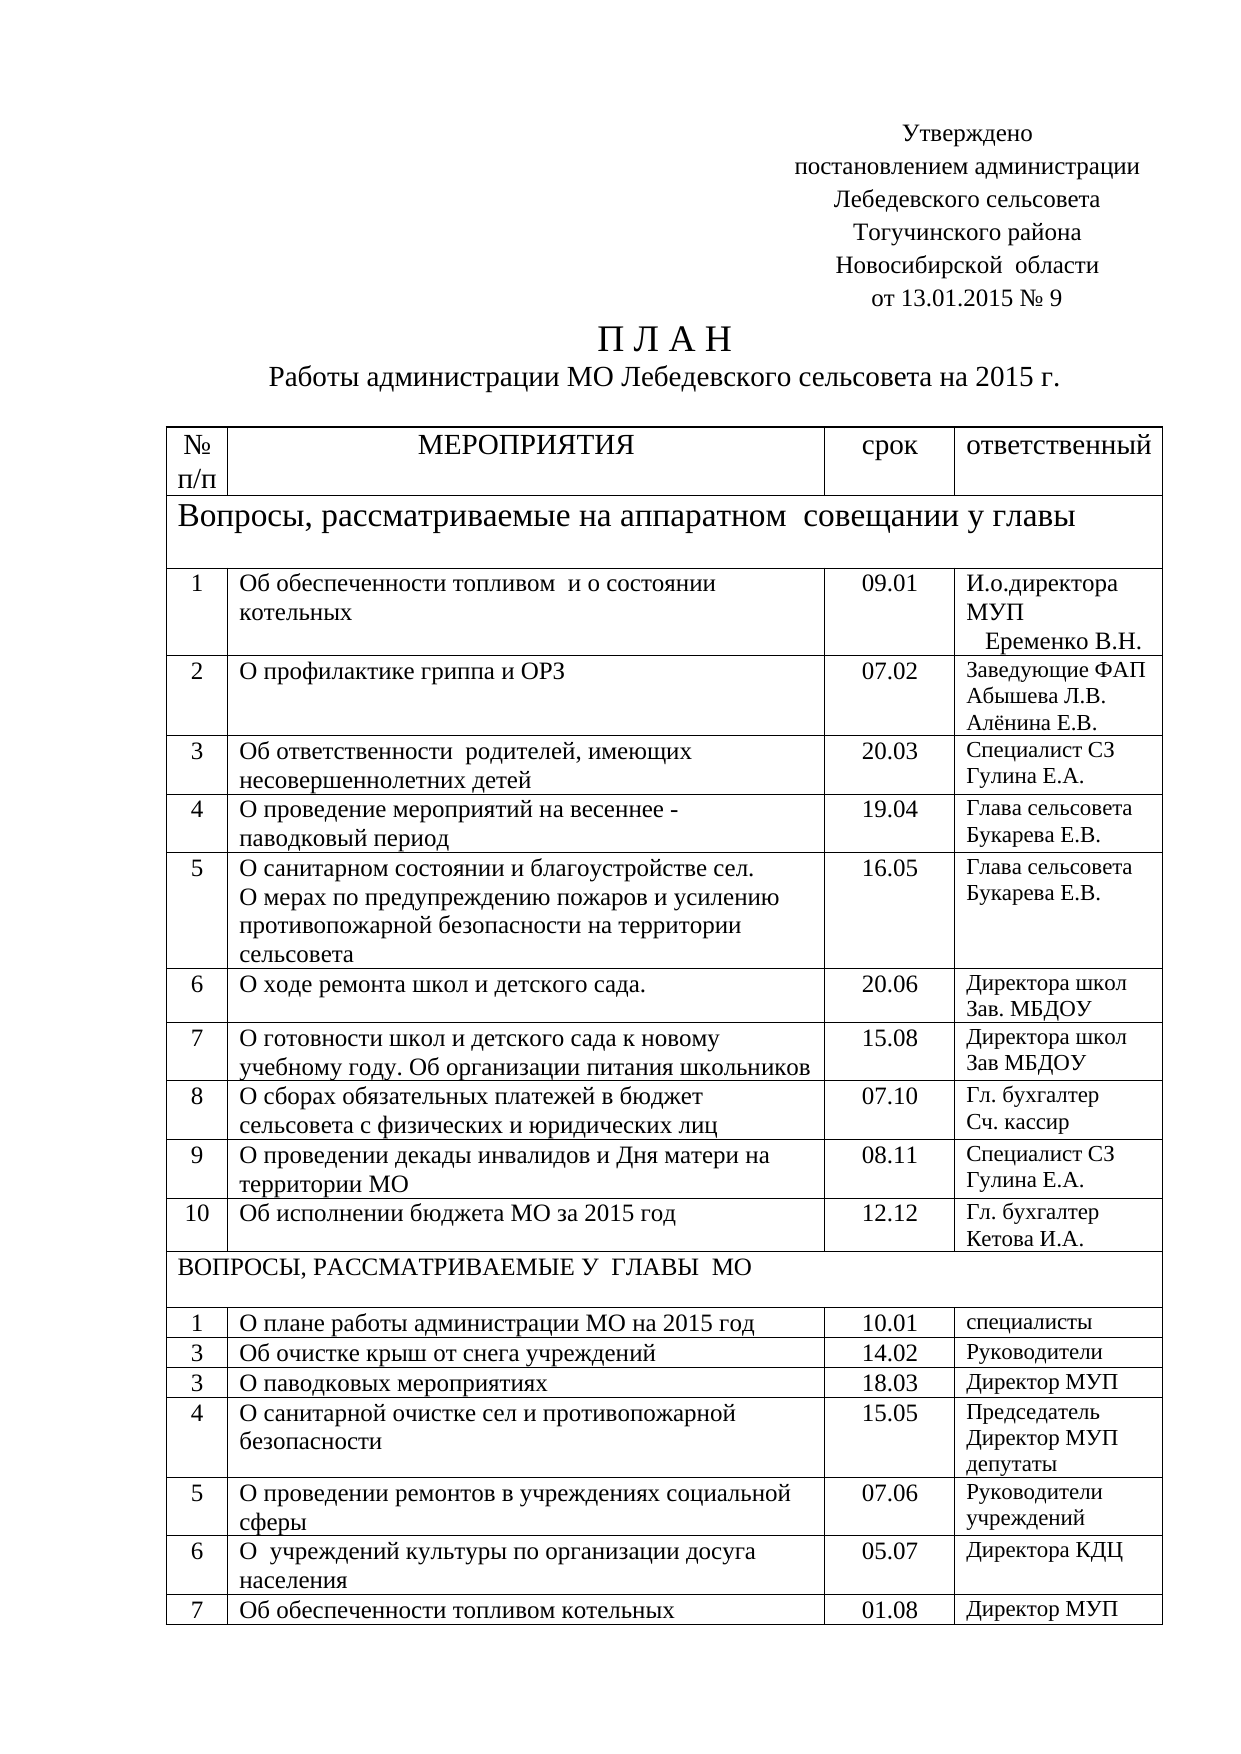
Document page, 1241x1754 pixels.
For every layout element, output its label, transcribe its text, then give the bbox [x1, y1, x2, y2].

table_cell Руководители [955, 1338, 1162, 1367]
table_cell 16.05 [825, 853, 954, 968]
table_cell Председатель Директор МУП депутаты [955, 1398, 1162, 1477]
table_cell Об исполнении бюджета МО за 2015 год [228, 1199, 824, 1251]
table_cell 20.03 [825, 736, 954, 793]
table_cell 7 [167, 1023, 227, 1080]
table_cell 6 [167, 1536, 227, 1594]
table_cell Директор МУП [955, 1595, 1162, 1624]
table_cell Гл. бухгалтер Сч. кассир [955, 1081, 1162, 1139]
table_cell 1 [167, 569, 227, 655]
table_header № п/п [167, 428, 227, 494]
table_header МЕРОПРИЯТИЯ [228, 428, 824, 494]
table_cell 5 [167, 1478, 227, 1535]
table_cell 5 [167, 853, 227, 968]
table_cell 3 [167, 1368, 227, 1397]
table_cell Глава сельсовета Букарева Е.В. [955, 853, 1162, 968]
table_cell Об очистке крыш от снега учреждений [228, 1338, 824, 1367]
table_cell 14.02 [825, 1338, 954, 1367]
table_cell О проведение мероприятий на весеннее - паводковый период [228, 795, 824, 852]
table_cell Специалист СЗ Гулина Е.А. [955, 736, 1162, 793]
table_cell Вопросы, рассматриваемые на аппаратном совещании у главы [167, 496, 1162, 567]
table_cell Директор МУП [955, 1368, 1162, 1397]
table_cell О санитарном состоянии и благоустройстве сел. О мерах по предупреждению пожаров и усилению противопожарной безопасности на территории сельсовета [228, 853, 824, 968]
table_cell 15.08 [825, 1023, 954, 1080]
text постановлением администрации [783, 151, 1152, 180]
table_cell Директора школ Зав МБДОУ [955, 1023, 1162, 1080]
table_cell 08.11 [825, 1140, 954, 1197]
text Работы администрации МО Лебедевского сельсовета на 2015 г. [177, 359, 1152, 393]
table_cell Гл. бухгалтер Кетова И.А. [955, 1199, 1162, 1251]
table_cell 9 [167, 1140, 227, 1197]
table_cell О готовности школ и детского сада к новому учебному году. Об организации питания школьников [228, 1023, 824, 1080]
text от 13.01.2015 № 9 [177, 283, 1152, 312]
table_cell 07.10 [825, 1081, 954, 1139]
table_cell 2 [167, 656, 227, 735]
table_cell Директора КДЦ [955, 1536, 1162, 1594]
table_cell О проведении ремонтов в учреждениях социальной сферы [228, 1478, 824, 1535]
table_cell О паводковых мероприятиях [228, 1368, 824, 1397]
table_cell 07.02 [825, 656, 954, 735]
table_cell Об обеспеченности топливом и о состоянии котельных [228, 569, 824, 655]
table_header ответственный [955, 428, 1162, 494]
table_cell О ходе ремонта школ и детского сада. [228, 969, 824, 1022]
table_cell 05.07 [825, 1536, 954, 1594]
table_cell 15.05 [825, 1398, 954, 1477]
table_cell Глава сельсовета Букарева Е.В. [955, 795, 1162, 852]
text Лебедевского сельсовета [783, 184, 1152, 213]
table_cell Директора школ Зав. МБДОУ [955, 969, 1162, 1022]
table_cell Об ответственности родителей, имеющих несовершеннолетних детей [228, 736, 824, 793]
table_cell О санитарной очистке сел и противопожарной безопасности [228, 1398, 824, 1477]
table_cell 19.04 [825, 795, 954, 852]
table_cell Об обеспеченности топливом котельных [228, 1595, 824, 1624]
table_cell О учреждений культуры по организации досуга населения [228, 1536, 824, 1594]
table_cell 07.06 [825, 1478, 954, 1535]
table_cell 3 [167, 1338, 227, 1367]
table_cell 18.03 [825, 1368, 954, 1397]
table_cell 10.01 [825, 1308, 954, 1337]
text Новосибирской области [783, 250, 1152, 279]
table_cell 10 [167, 1199, 227, 1251]
text Утверждено [783, 118, 1152, 147]
table_cell ВОПРОСЫ, РАССМАТРИВАЕМЫЕ У ГЛАВЫ МО [167, 1252, 1162, 1307]
table_cell О плане работы администрации МО на 2015 год [228, 1308, 824, 1337]
table_cell И.о.директора МУП Еременко В.Н. [955, 569, 1162, 655]
table_cell Специалист СЗ Гулина Е.А. [955, 1140, 1162, 1197]
table_cell 20.06 [825, 969, 954, 1022]
table_header срок [825, 428, 954, 494]
text Тогучинского района [783, 217, 1152, 246]
table_cell специалисты [955, 1308, 1162, 1337]
table_cell 1 [167, 1308, 227, 1337]
table_cell Руководители учреждений [955, 1478, 1162, 1535]
table_cell 6 [167, 969, 227, 1022]
table_cell 8 [167, 1081, 227, 1139]
table_cell 7 [167, 1595, 227, 1624]
table_cell 12.12 [825, 1199, 954, 1251]
table_cell 01.08 [825, 1595, 954, 1624]
table_cell О сборах обязательных платежей в бюджет сельсовета с физических и юридических лиц [228, 1081, 824, 1139]
table_cell О профилактике гриппа и ОРЗ [228, 656, 824, 735]
table_cell 4 [167, 1398, 227, 1477]
table_cell 09.01 [825, 569, 954, 655]
table_cell 3 [167, 736, 227, 793]
table_cell Заведующие ФАП Абышева Л.В. Алёнина Е.В. [955, 656, 1162, 735]
text П Л А Н [177, 316, 1152, 359]
table_cell О проведении декады инвалидов и Дня матери на территории МО [228, 1140, 824, 1197]
table_cell 4 [167, 795, 227, 852]
